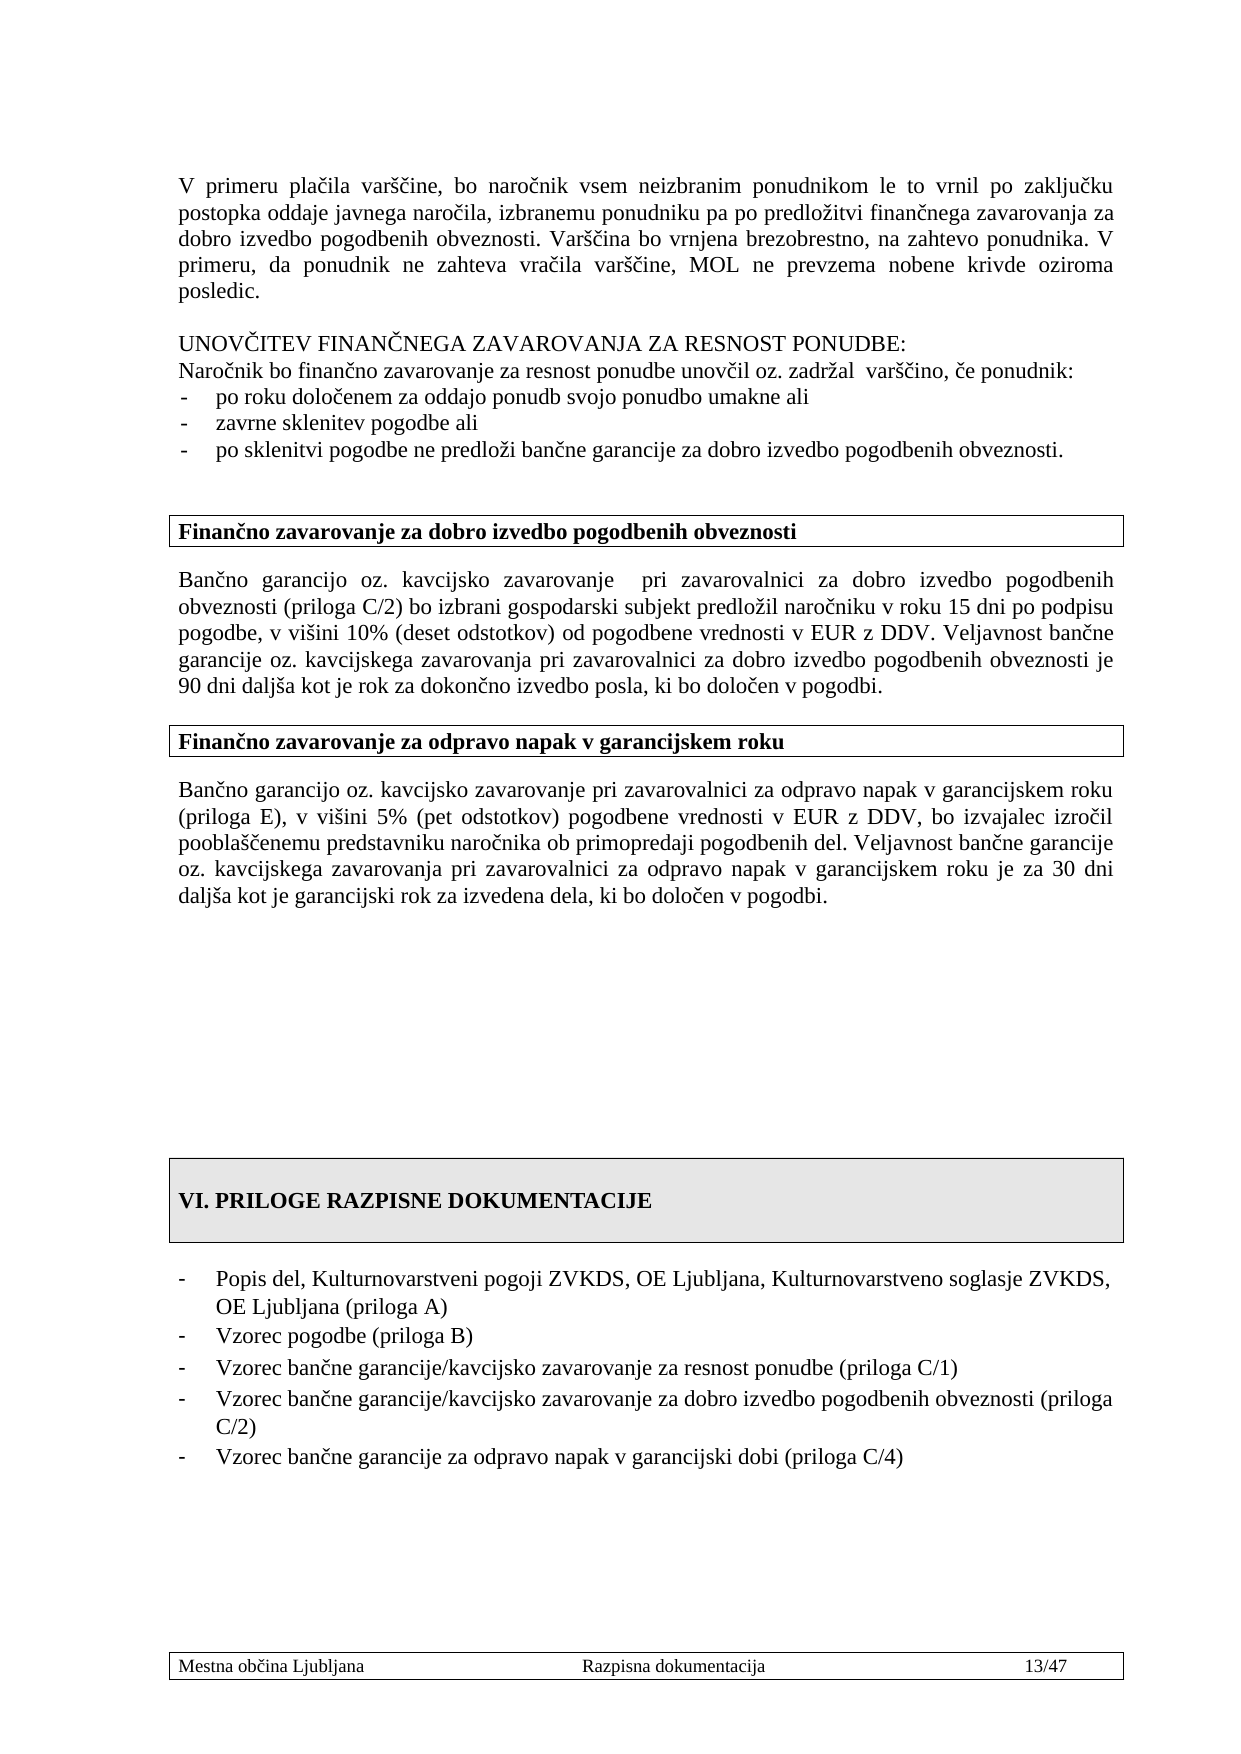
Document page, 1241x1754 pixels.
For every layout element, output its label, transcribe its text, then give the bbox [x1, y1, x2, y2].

list Finančno zavarovanje za odpravo napak v garancijskem roku [170, 726, 1123, 756]
text Bančno garancijo oz. kavcijsko zavarovanje pri zavarovalnici za dobro izvedbo pogodbenih obveznosti (priloga C/2) bo izbrani gospodarski subjekt predložil naročniku v roku 15 dni po podpisu pogodbe, v višini 10% (deset odstotkov) od pogodbene vrednosti v EUR z DDV. Veljavnost bančne garancije oz. kavcijskega zavarovanja pri zavarovalnici za dobro izvedbo pogodbenih obveznosti je 90 dni daljša kot je rok za dokončno izvedbo posla, ki bo določen v pogodbi. [178, 567, 1115, 698]
list Vzorec pogodbe (priloga B) [178, 1319, 1115, 1351]
text Naročnik bo finančno zavarovanje za resnost ponudbe unovčil oz. zadržal varščino, če ponudnik: [178, 357, 1115, 383]
text Finančno zavarovanje za dobro izvedbo pogodbenih obveznosti [170, 516, 1123, 546]
list Vzorec bančne garancije/kavcijsko zavarovanje za dobro izvedbo pogodbenih obveznosti (priloga C/2) [178, 1382, 1115, 1439]
list Vzorec bančne garancije za odpravo napak v garancijski dobi (priloga C/4) [178, 1439, 1115, 1471]
list VI. PRILOGE RAZPISNE DOKUMENTACIJE [170, 1184, 1123, 1210]
list zavrne sklenitev pogodbe ali [180, 409, 1115, 436]
text Bančno garancijo oz. kavcijsko zavarovanje pri zavarovalnici za odpravo napak v garancijskem roku (priloga E), v višini 5% (pet odstotkov) pogodbene vrednosti v EUR z DDV, bo izvajalec izročil pooblaščenemu predstavniku naročnika ob primopredaji pogodbenih del. Veljavnost bančne garancije oz. kavcijskega zavarovanja pri zavarovalnici za odpravo napak v garancijskem roku je za 30 dni daljša kot je garancijski rok za izvedena dela, ki bo določen v pogodbi. [178, 776, 1115, 908]
list po roku določenem za oddajo ponudb svojo ponudbo umakne ali [180, 383, 1115, 409]
list Popis del, Kulturnovarstveni pogoji ZVKDS, OE Ljubljana, Kulturnovarstveno soglasje ZVKDS, OE Ljubljana (priloga A) [178, 1262, 1115, 1319]
list po sklenitvi pogodbe ne predloži bančne garancije za dobro izvedbo pogodbenih obveznosti. [180, 436, 1115, 462]
text V primeru plačila varščine, bo naročnik vsem neizbranim ponudnikom le to vrnil po zaključku postopka oddaje javnega naročila, izbranemu ponudniku pa po predložitvi finančnega zavarovanja za dobro izvedbo pogodbenih obveznosti. Varščina bo vrnjena brezobrestno, na zahtevo ponudnika. V primeru, da ponudnik ne zahteva vračila varščine, MOL ne prevzema nobene krivde oziroma posledic. [178, 172, 1115, 304]
list Vzorec bančne garancije/kavcijsko zavarovanje za resnost ponudbe (priloga C/1) [178, 1351, 1115, 1382]
text UNOVČITEV FINANČNEGA ZAVAROVANJA ZA RESNOST PONUDBE: [178, 330, 1115, 357]
